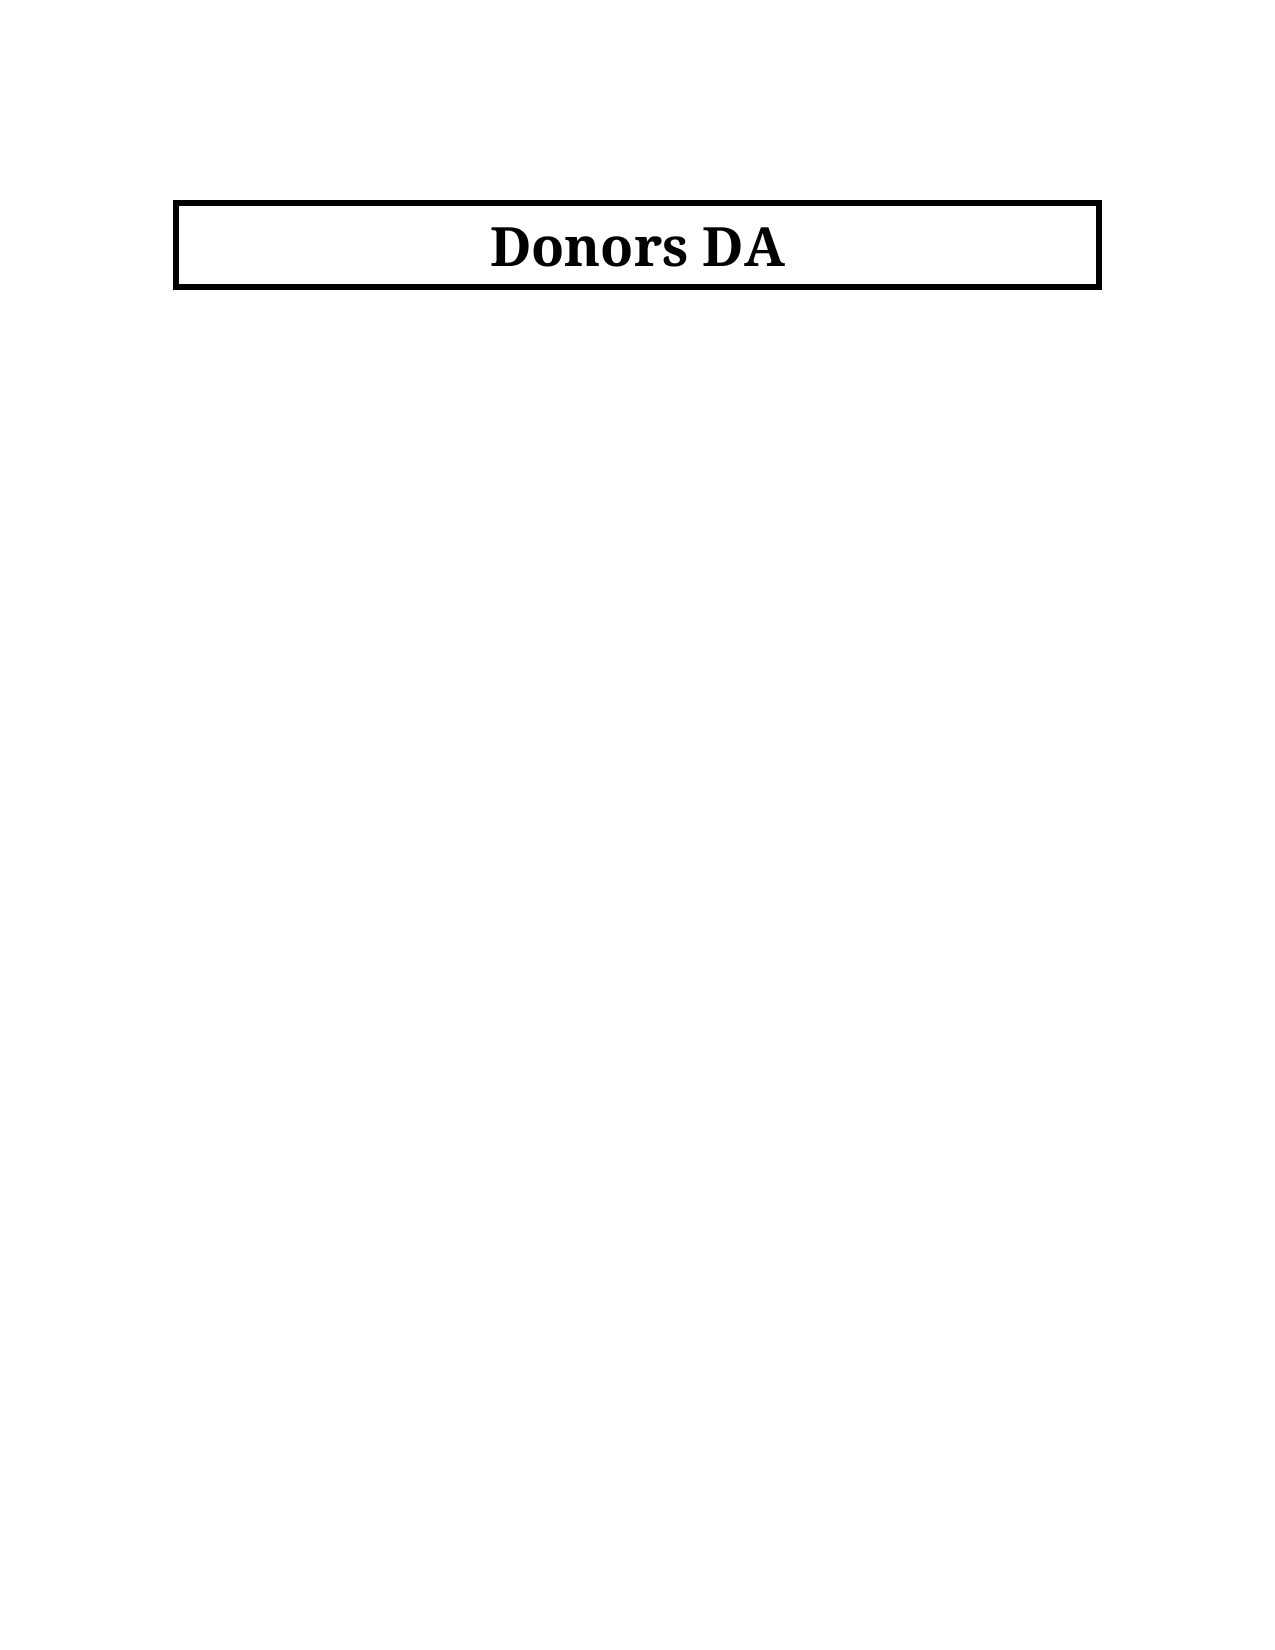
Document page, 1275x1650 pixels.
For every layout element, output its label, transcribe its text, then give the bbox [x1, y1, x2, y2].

subtitle Donors DA [179, 206, 1096, 284]
